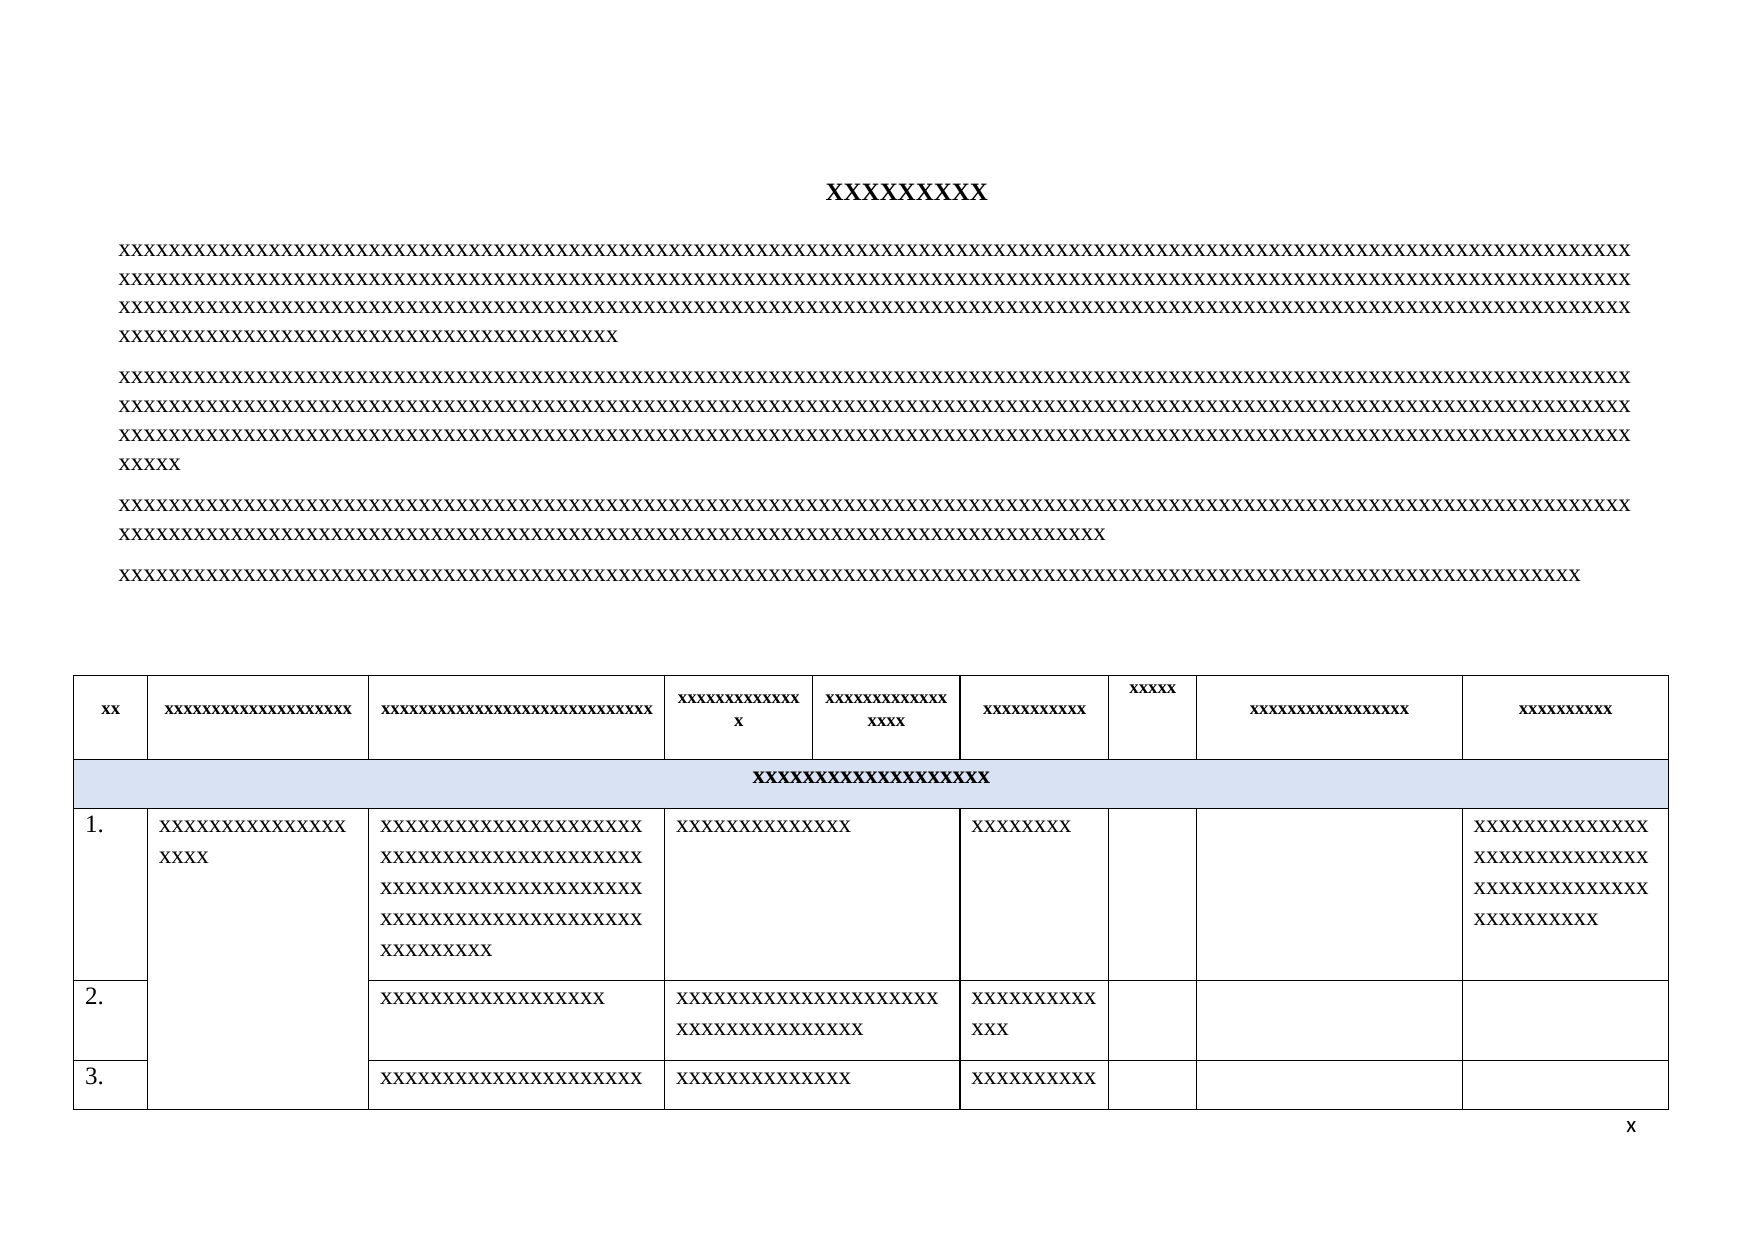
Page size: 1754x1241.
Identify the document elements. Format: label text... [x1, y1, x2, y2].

table_cell [1463, 1061, 1668, 1109]
table_cell [1109, 981, 1196, 1060]
table_cell xxxxxxxxxxxxx [961, 981, 1108, 1060]
table_header xxxxxxxxxxx [961, 676, 1108, 759]
table_cell xxxxxxxx [961, 809, 1108, 980]
table_cell [74, 809, 147, 980]
table_cell xxxxxxxxxxxxxx [665, 809, 959, 980]
table_header xxxxxxxxxxxxxxxxxxxxxxxxxxxxx [369, 676, 664, 759]
table_cell [1197, 809, 1462, 980]
table_header xxxxxxxxxxxxxxxxxxxx [148, 676, 368, 759]
table_cell [1109, 809, 1196, 980]
table_header xxxxx [1109, 676, 1196, 759]
text xxxxxxxxx [118, 177, 1636, 206]
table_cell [369, 1061, 664, 1109]
table_cell xxxxxxxxxxxxxxxxxxx [148, 809, 368, 1109]
table_header xxxxxxxxxxxxxxxxx [1197, 676, 1462, 759]
table_cell [1197, 1061, 1462, 1109]
table_cell [74, 981, 147, 1060]
list xxxxxxxxxxxxxxxxxxxxxxxxxxxxxxxxxxxxxxxxxxxxxxxxxxxxxxxxxxxxxxxxxxxxxxxxxxxxxxxxxxxxxxxxxxxxxxxxxxxxxxxxxxxxxxxxxxxxxxxxxxxxxxxxxxxxxxxxxxxxxxxxxxxxxxxxxxxxxxxxxxxxxxxxxxxxxxxxxxxxxxxxxxxxxxxxxxxxxxxxxxxxxxxxxxxxxxxxxxxxxxxxxxxxxxxxxxxxxxxxxxxxxxxxxxxxxxxxxxxxxxxxxxxxxxxxxxxxxxxxxxxxxxxxxxxxxxxxxxxxxxxxxxxxxxxxxxxxxxxxxxxxxxxxxxxxxxxxxxxxxxxxxxxxxxxxxxxxxxxxxxxxxxxx [118, 360, 1636, 475]
table_cell xxxxxxxxxxxxxx [665, 1061, 959, 1109]
table_cell xxxxxxxxxxxxx [961, 1061, 1108, 1109]
table_header xx [74, 676, 147, 759]
table_cell [1463, 981, 1668, 1060]
table_cell xxxxxxxxxxxxxxxxxxx [74, 760, 1668, 808]
table_header xxxxxxxxxxxxxxxxx [813, 676, 959, 759]
table_header xxxxxxxxxxxxxx [665, 676, 812, 759]
list xxxxxxxxxxxxxxxxxxxxxxxxxxxxxxxxxxxxxxxxxxxxxxxxxxxxxxxxxxxxxxxxxxxxxxxxxxxxxxxxxxxxxxxxxxxxxxxxxxxxxxxxxxxxxxxxxxxxxxxxxxxxxxxxxxxxxxxxxxxxxxxxxxxxxxxxxxxxxxxxxxxxxxxxxxxxxxxxxxxxxxxxxxxxxxxxxxxxxxxxxxxxxxxxxxxxxxxxxxxxxxxxxxxxxxxxxxxxxxxxxxxxxxxxxxxxxxxxxxxxxxxxxxxxxxxxxxxxxxxxxxxxxxxxxxxxxxxxxxxxxxxxxxxxxxxxxxxxxxxxxxxxxxxxxxxxxxxxxxxxxxxxxxxxxxxxxxxxxxxxxxxxxxxxxxxxxxxxxxxxxxxxxxxxxxxxxxxxxxxxxxx [118, 233, 1636, 348]
table_cell xxxxxxxxxxxxxxxxxxxxxxxxxxxxxxxxxxxx [665, 981, 959, 1060]
table_cell xxxxxxxxxxxxxxxxxxxxxxxxxxxxxxxxxxxxxxxxxxxxxxxxxxxx [1463, 809, 1668, 980]
table_cell [74, 1061, 147, 1109]
table_header xxxxxxxxxx [1463, 676, 1668, 759]
table_cell xxxxxxxxxxxxxxxxxxxxxxxxxxxxxxxxxxxxxxxxxxxxxxxxxxxxxxxxxxxxxxxxxxxxxxxxxxxxxxxxxxxxxxxxxxxxx [369, 809, 664, 980]
table_cell [1109, 1061, 1196, 1109]
text xxxxxxxxxxxxxxxxxxxxxxxxxxxxxxxxxxxxxxxxxxxxxxxxxxxxxxxxxxxxxxxxxxxxxxxxxxxxxxxxxxxxxxxxxxxxxxxxxxxxxxxxxxxxxxxxxxxxxxxxxxxxxxxxxxxxxxxxxxxxxxxxxxxxxxxxxxxxxxxxxxxxxxxxxxxxxxxxxxxxxxxxxxxxxxxxxxxxxxxx [118, 488, 1636, 545]
table_cell xxxxxxxxxxxxxxxxxx [369, 981, 664, 1060]
list xxxxxxxxxxxxxxxxxxxxxxxxxxxxxxxxxxxxxxxxxxxxxxxxxxxxxxxxxxxxxxxxxxxxxxxxxxxxxxxxxxxxxxxxxxxxxxxxxxxxxxxxxxxxxxxxxxxxx [118, 558, 1636, 587]
table_cell [1197, 981, 1462, 1060]
